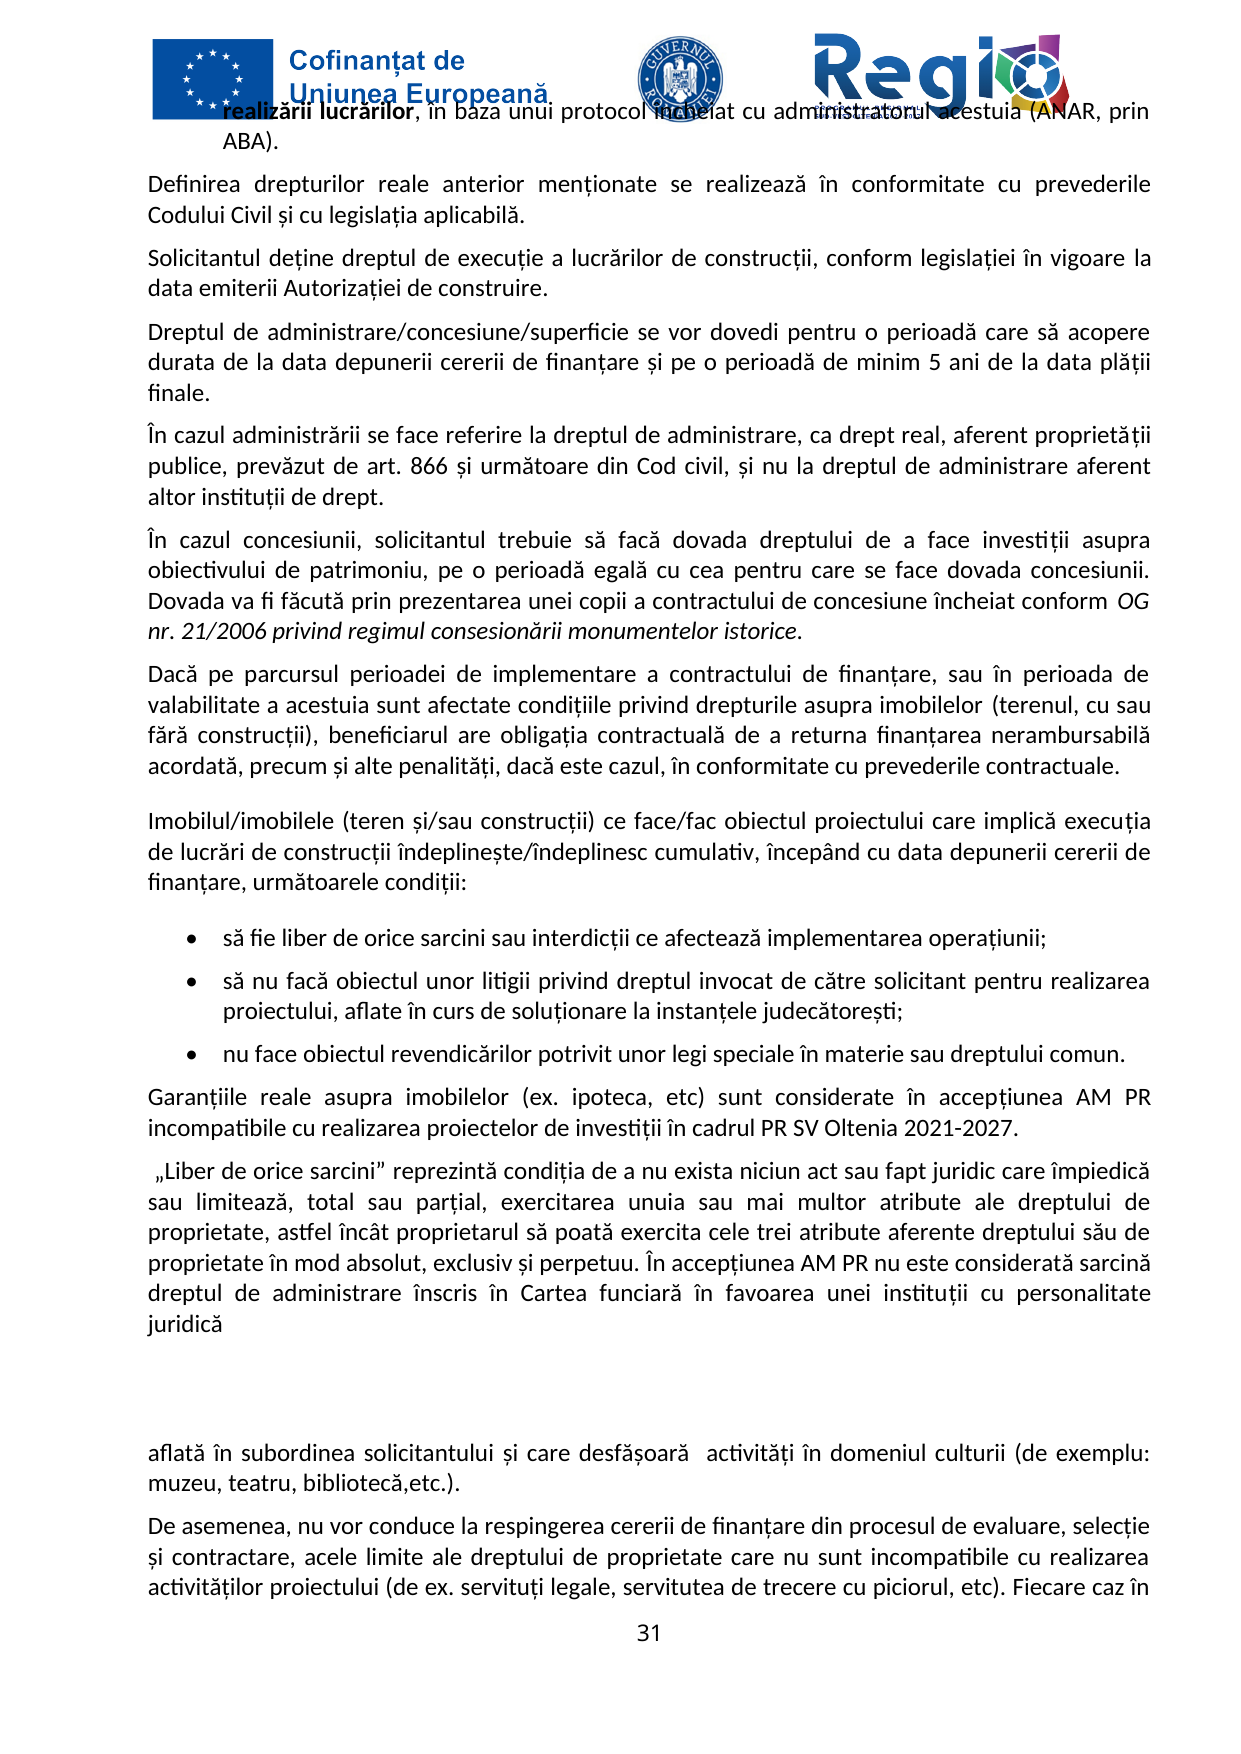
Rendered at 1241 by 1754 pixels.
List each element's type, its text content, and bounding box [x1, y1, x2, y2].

text „Liber de orice sarcini” reprezintă condiția de a nu exista niciun act sau fapt juridic care împiedică sau limitează, total sau parțial, exercitarea unuia sau mai multor atribute ale dreptului de proprietate, astfel încât proprietarul să poată exercita cele trei atribute aferente dreptului său de proprietate în mod absolut, exclusiv și perpetuu. În accepţiunea AM PR nu este considerată sarcină dreptul de administrare înscris în Cartea funciară în favoarea unei instituţii cu personalitate juridică [148, 1247, 1152, 1338]
text aflată în subordinea solicitantului şi care desfăşoară activităţi în domeniul culturii (de exemplu: muzeu, teatru, bibliotecă,etc.). [148, 1437, 1152, 1498]
text Solicitantul deţine dreptul de execuţie a lucrărilor de construcţii, conform legislaţiei în vigoare la data emiterii Autorizaţiei de construire. [148, 242, 1152, 303]
list nu face obiectul revendicărilor potrivit unor legi speciale în materie sau dreptului comun. [185, 1038, 1152, 1069]
picture [812, 32, 1071, 95]
text Dreptul de administrare/concesiune/superficie se vor dovedi pentru o perioadă care să acopere durata de la data depunerii cererii de finanţare şi pe o perioadă de minim 5 ani de la data plăţii finale. [148, 316, 1152, 407]
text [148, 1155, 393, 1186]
text În cazul administrării se face referire la dreptul de administrare, ca drept real, aferent proprietăţii publice, prevăzut de art. 866 şi următoare din Cod civil, şi nu la dreptul de administrare aferent altor instituţii de drept. [148, 420, 1152, 511]
text Imobilul/imobilele (teren și/sau construcții) ce face/fac obiectul proiectului care implică execuţia de lucrări de construcţii îndeplineşte/îndeplinesc cumulativ, începând cu data depunerii cererii de finanţare, următoarele condiţii: [148, 805, 1152, 897]
text Dacă pe parcursul perioadei de implementare a contractului de finanțare, sau în perioada de valabilitate a acestuia sunt afectate condițiile privind drepturile asupra imobilelor (terenul, cu sau fără construcţii), beneficiarul are obligația contractuală de a returna finanțarea nerambursabilă acordată, precum și alte penalități, dacă este cazul, în conformitate cu prevederile contractuale. [148, 658, 1152, 780]
text Garanţiile reale asupra imobilelor (ex. ipoteca, etc) sunt considerate în accepţiunea AM PR incompatibile cu realizarea proiectelor de investiţii în cadrul PR SV Oltenia 2021-2027. [148, 1082, 1152, 1143]
text Definirea drepturilor reale anterior menţionate se realizează în conformitate cu prevederile Codului Civil și cu legislația aplicabilă. [148, 168, 1152, 229]
picture [633, 34, 728, 95]
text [148, 1510, 1152, 1602]
list să fie liber de orice sarcini sau interdicţii ce afectează implementarea operaţiunii; [185, 922, 1152, 952]
list să nu facă obiectul unor litigii privind dreptul invocat de către solicitant pentru realizarea proiectului, aflate în curs de soluţionare la instanţele judecătoreşti; [185, 965, 1152, 1026]
picture [147, 34, 550, 123]
text În cazul concesiunii, solicitantul trebuie să facă dovada dreptului de a face investiţii asupra obiectivului de patrimoniu, pe o perioadă egală cu cea pentru care se face dovada concesiunii. Dovada va fi făcută prin prezentarea unei copii a contractului de concesiune încheiat conform OG nr. 21/2006 privind regimul consesionării monumentelor istorice. [148, 524, 1152, 646]
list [185, 95, 1152, 156]
